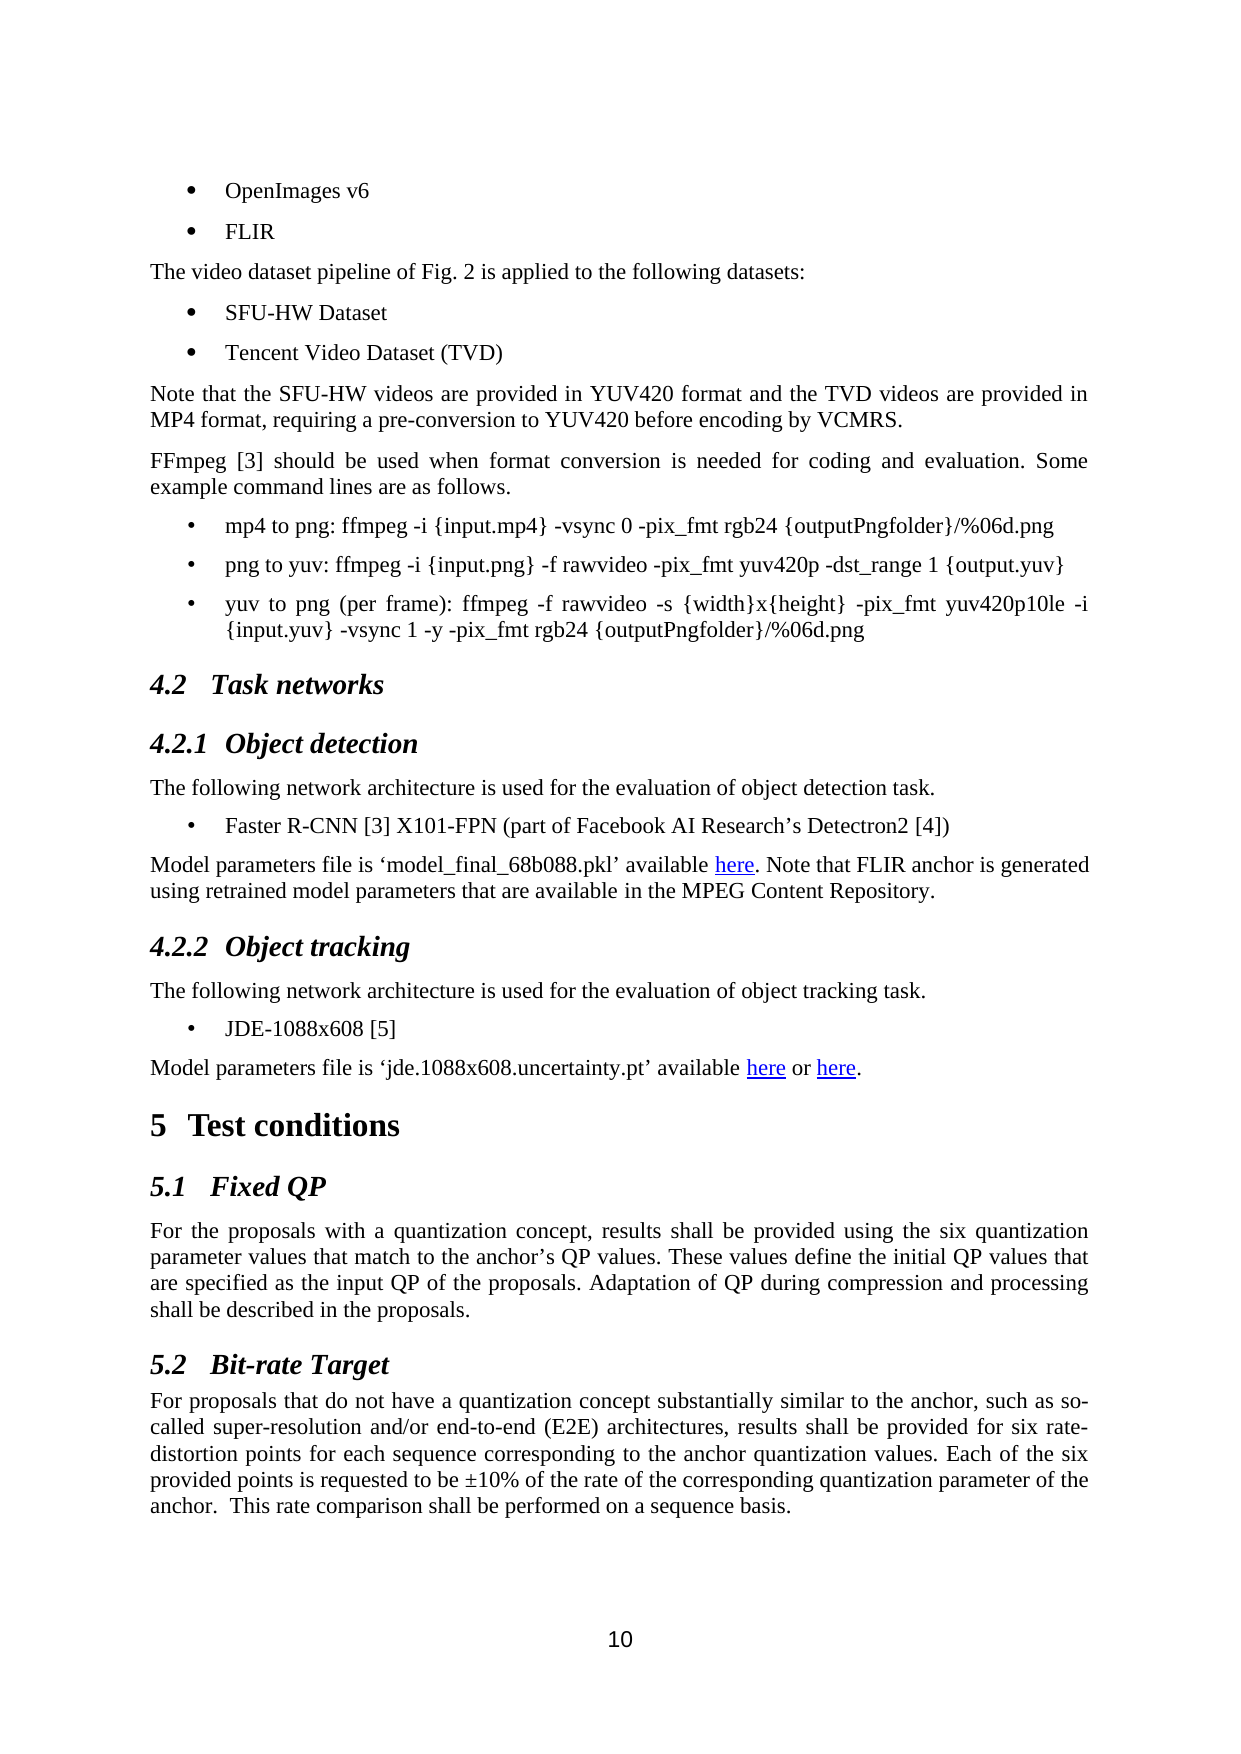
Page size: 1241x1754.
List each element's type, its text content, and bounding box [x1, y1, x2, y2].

text Model parameters file is ‘jde.1088x608.uncertainty.pt’ available here or here. [150, 1054, 1090, 1081]
text The video dataset pipeline of Fig. 2 is applied to the following datasets: [150, 258, 1090, 284]
text For the proposals with a quantization concept, results shall be provided using the six quantization parameter values that match to the anchor’s QP values. These values define the initial QP values that are specified as the input QP of the proposals. Adaptation of QP during compression and processing shall be described in the proposals. [150, 1217, 1090, 1322]
list OpenImages v6 [187, 177, 1090, 203]
text For proposals that do not have a quantization concept substantially similar to the anchor, such as so-called super-resolution and/or end-to-end (E2E) architectures, results shall be provided for six rate-distortion points for each sequence corresponding to the anchor quantization values. Each of the six provided points is requested to be ±10% of the rate of the corresponding quantization parameter of the anchor. This rate comparison shall be performed on a sequence basis. [150, 1387, 1090, 1519]
text Note that the SFU-HW videos are provided in YUV420 format and the TVD videos are provided in MP4 format, requiring a pre-conversion to YUV420 before encoding by VCMRS. [150, 380, 1090, 432]
list Test conditions [150, 1106, 1090, 1144]
list JDE-1088x608 [5] [187, 1016, 1090, 1042]
subtitle Object tracking [150, 929, 1090, 962]
list Faster R-CNN [3] X101-FPN (part of Facebook AI Research’s Detectron2 [4]) [187, 812, 1090, 839]
list FLIR [187, 218, 1090, 244]
subtitle Bit-rate Target [150, 1347, 1090, 1381]
text FFmpeg [3] should be used when format conversion is needed for coding and evaluation. Some example command lines are as follows. [150, 447, 1090, 499]
list Tencent Video Dataset (TVD) [187, 339, 1090, 366]
list SFU-HW Dataset [187, 299, 1090, 325]
subtitle Task networks [150, 667, 1090, 701]
text The following network architecture is used for the evaluation of object tracking task. [150, 977, 1090, 1003]
list png to yuv: ffmpeg -i {input.png} -f rawvideo -pix_fmt yuv420p -dst_range 1 {output.yuv} [187, 551, 1090, 577]
text Model parameters file is ‘model_final_68b088.pkl’ available here. Note that FLIR anchor is generated using retrained model parameters that are available in the MPEG Content Repository. [150, 851, 1090, 904]
list mp4 to png: ffmpeg -i {input.mp4} -vsync 0 -pix_fmt rgb24 {outputPngfolder}/%06d.png [187, 512, 1090, 538]
subtitle Fixed QP [150, 1169, 1090, 1203]
text The following network architecture is used for the evaluation of object detection task. [150, 773, 1090, 800]
subtitle Object detection [150, 726, 1090, 759]
list yuv to png (per frame): ffmpeg -f rawvideo -s {width}x{height} -pix_fmt yuv420p10le -i {input.yuv} -vsync 1 -y -pix_fmt rgb24 {outputPngfolder}/%06d.png [187, 589, 1090, 642]
